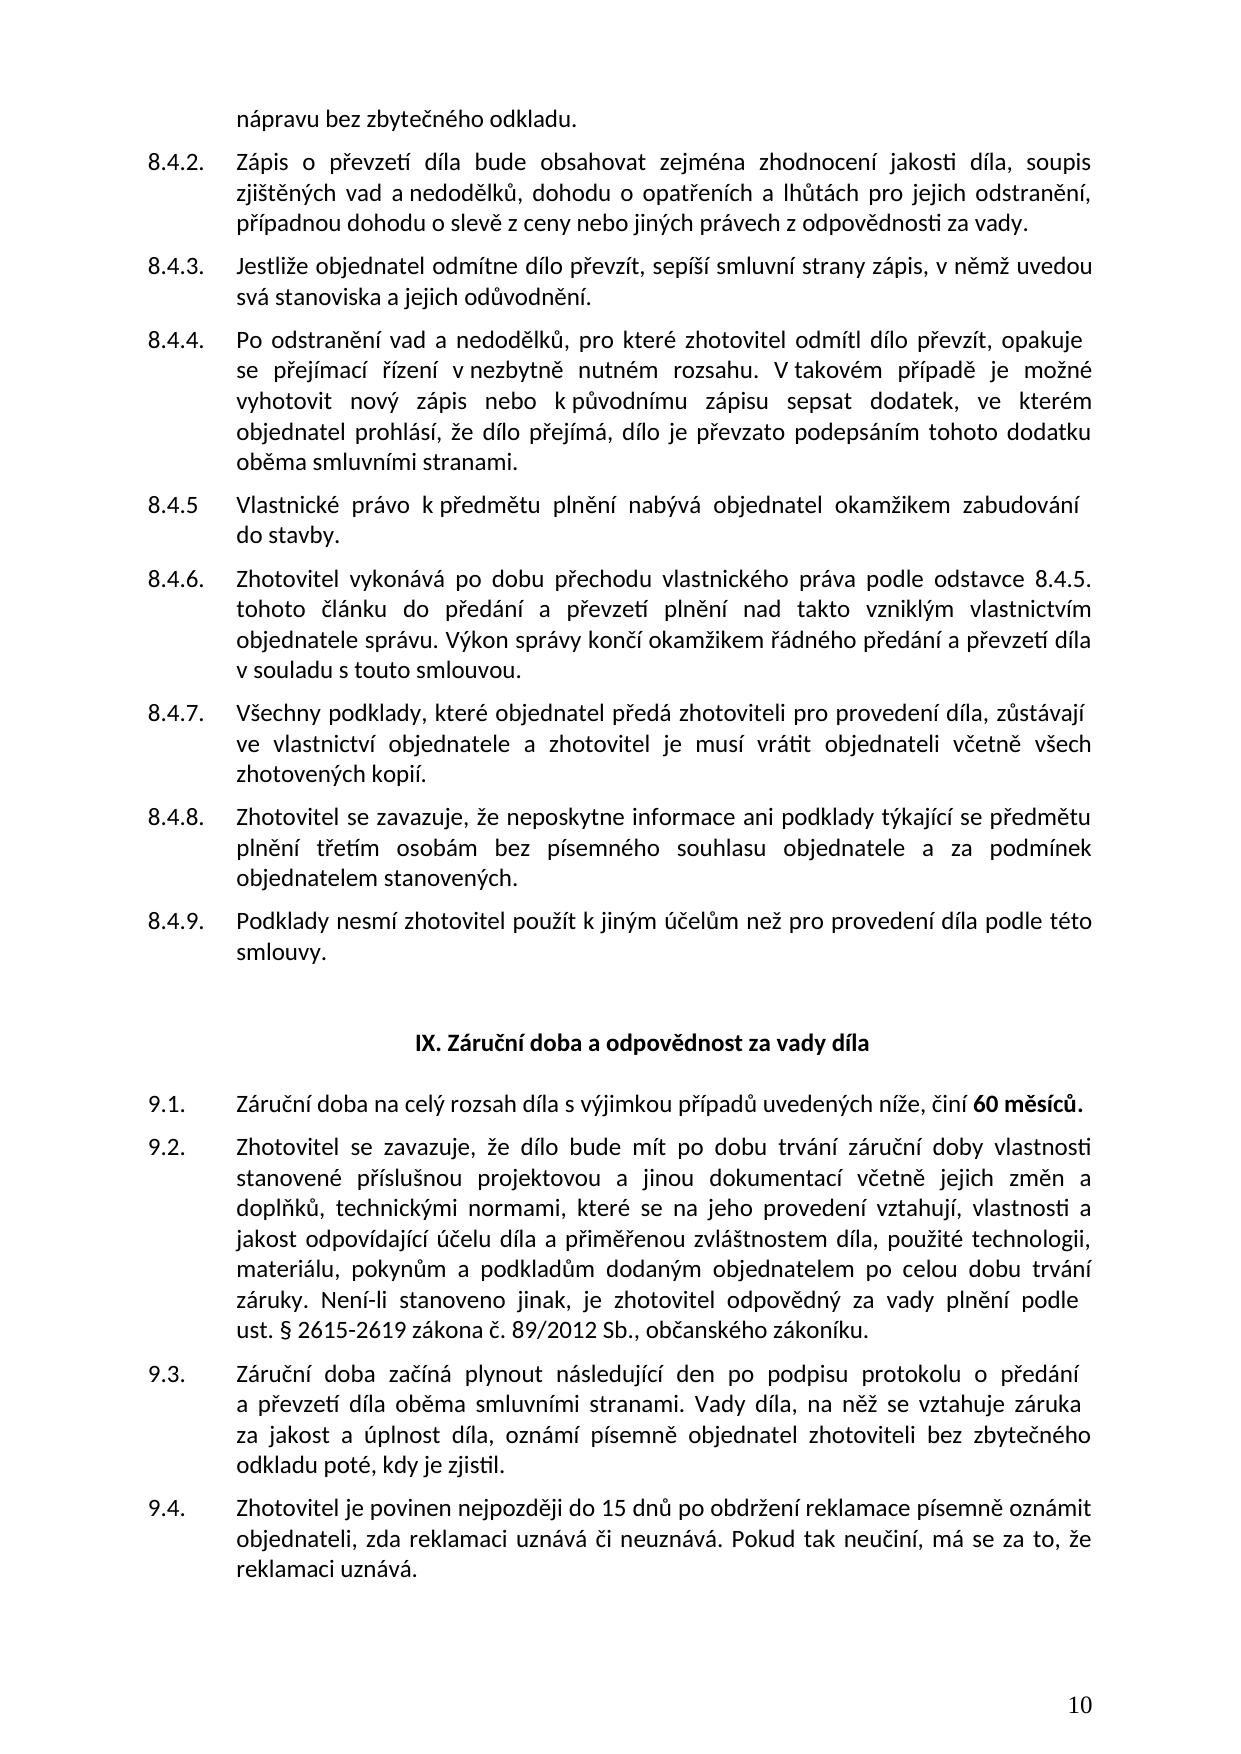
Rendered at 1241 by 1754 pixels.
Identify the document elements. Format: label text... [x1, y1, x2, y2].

list 8.4.3. Jestliže objednatel odmítne dílo převzít, sepíší smluvní strany zápis, v němž uvedou svá stanoviska a jejich odůvodnění. [148, 251, 1093, 312]
list 8.4.7. Všechny podklady, které objednatel předá zhotoviteli pro provedení díla, zůstávají ve vlastnictví objednatele a zhotovitel je musí vrátit objednateli včetně všech zhotovených kopií. [148, 697, 1093, 789]
list 8.4.9. Podklady nesmí zhotovitel použít k jiným účelům než pro provedení díla podle této smlouvy. [148, 905, 1093, 966]
list 8.4.2. Zápis o převzetí díla bude obsahovat zejména zhodnocení jakosti díla, soupis zjištěných vad a nedodělků, dohodu o opatřeních a lhůtách pro jejich odstranění, případnou dohodu o slevě z ceny nebo jiných právech z odpovědnosti za vady. [148, 146, 1093, 238]
list Zhotovitel se zavazuje, že dílo bude mít po dobu trvání záruční doby vlastnosti stanovené příslušnou projektovou a jinou dokumentací včetně jejich změn a doplňků, technickými normami, které se na jeho provedení vztahují, vlastnosti a jakost odpovídající účelu díla a přiměřenou zvláštnostem díla, použité technologii, materiálu, pokynům a podkladům dodaným objednatelem po celou dobu trvání záruky. Není-li stanoveno jinak, je zhotovitel odpovědný za vady plnění podle ust. § 2615-2619 zákona č. 89/2012 Sb., občanského zákoníku. [148, 1132, 1093, 1345]
list 8.4.6. Zhotovitel vykonává po dobu přechodu vlastnického práva podle odstavce 8.4.5. tohoto článku do předání a převzetí plnění nad takto vzniklým vlastnictvím objednatele správu. Výkon správy končí okamžikem řádného předání a převzetí díla v souladu s touto smlouvou. [148, 563, 1093, 685]
text IX. Záruční doba a odpovědnost za vady díla [192, 1027, 1093, 1058]
list 8.4.5 Vlastnické právo k předmětu plnění nabývá objednatel okamžikem zabudování do stavby. [148, 489, 1093, 550]
list 8.4.8. Zhotovitel se zavazuje, že neposkytne informace ani podklady týkající se předmětu plnění třetím osobám bez písemného souhlasu objednatele a za podmínek objednatelem stanovených. [148, 801, 1093, 893]
list 8.4.4. Po odstranění vad a nedodělků, pro které zhotovitel odmítl dílo převzít, opakuje se přejímací řízení v nezbytně nutném rozsahu. V takovém případě je možné vyhotovit nový zápis nebo k původnímu zápisu sepsat dodatek, ve kterém objednatel prohlásí, že dílo přejímá, dílo je převzato podepsáním tohoto dodatku oběma smluvními stranami. [148, 324, 1093, 477]
list Záruční doba na celý rozsah díla s výjimkou případů uvedených níže, činí 60 měsíců. [148, 1088, 1093, 1119]
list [148, 103, 1093, 134]
list Zhotovitel je povinen nejpozději do 15 dnů po obdržení reklamace písemně oznámit objednateli, zda reklamaci uznává či neuznává. Pokud tak neučiní, má se za to, že reklamaci uznává. [148, 1492, 1093, 1584]
list Záruční doba začíná plynout následující den po podpisu protokolu o předání a převzetí díla oběma smluvními stranami. Vady díla, na něž se vztahuje záruka za jakost a úplnost díla, oznámí písemně objednatel zhotoviteli bez zbytečného odkladu poté, kdy je zjistil. [148, 1358, 1093, 1480]
